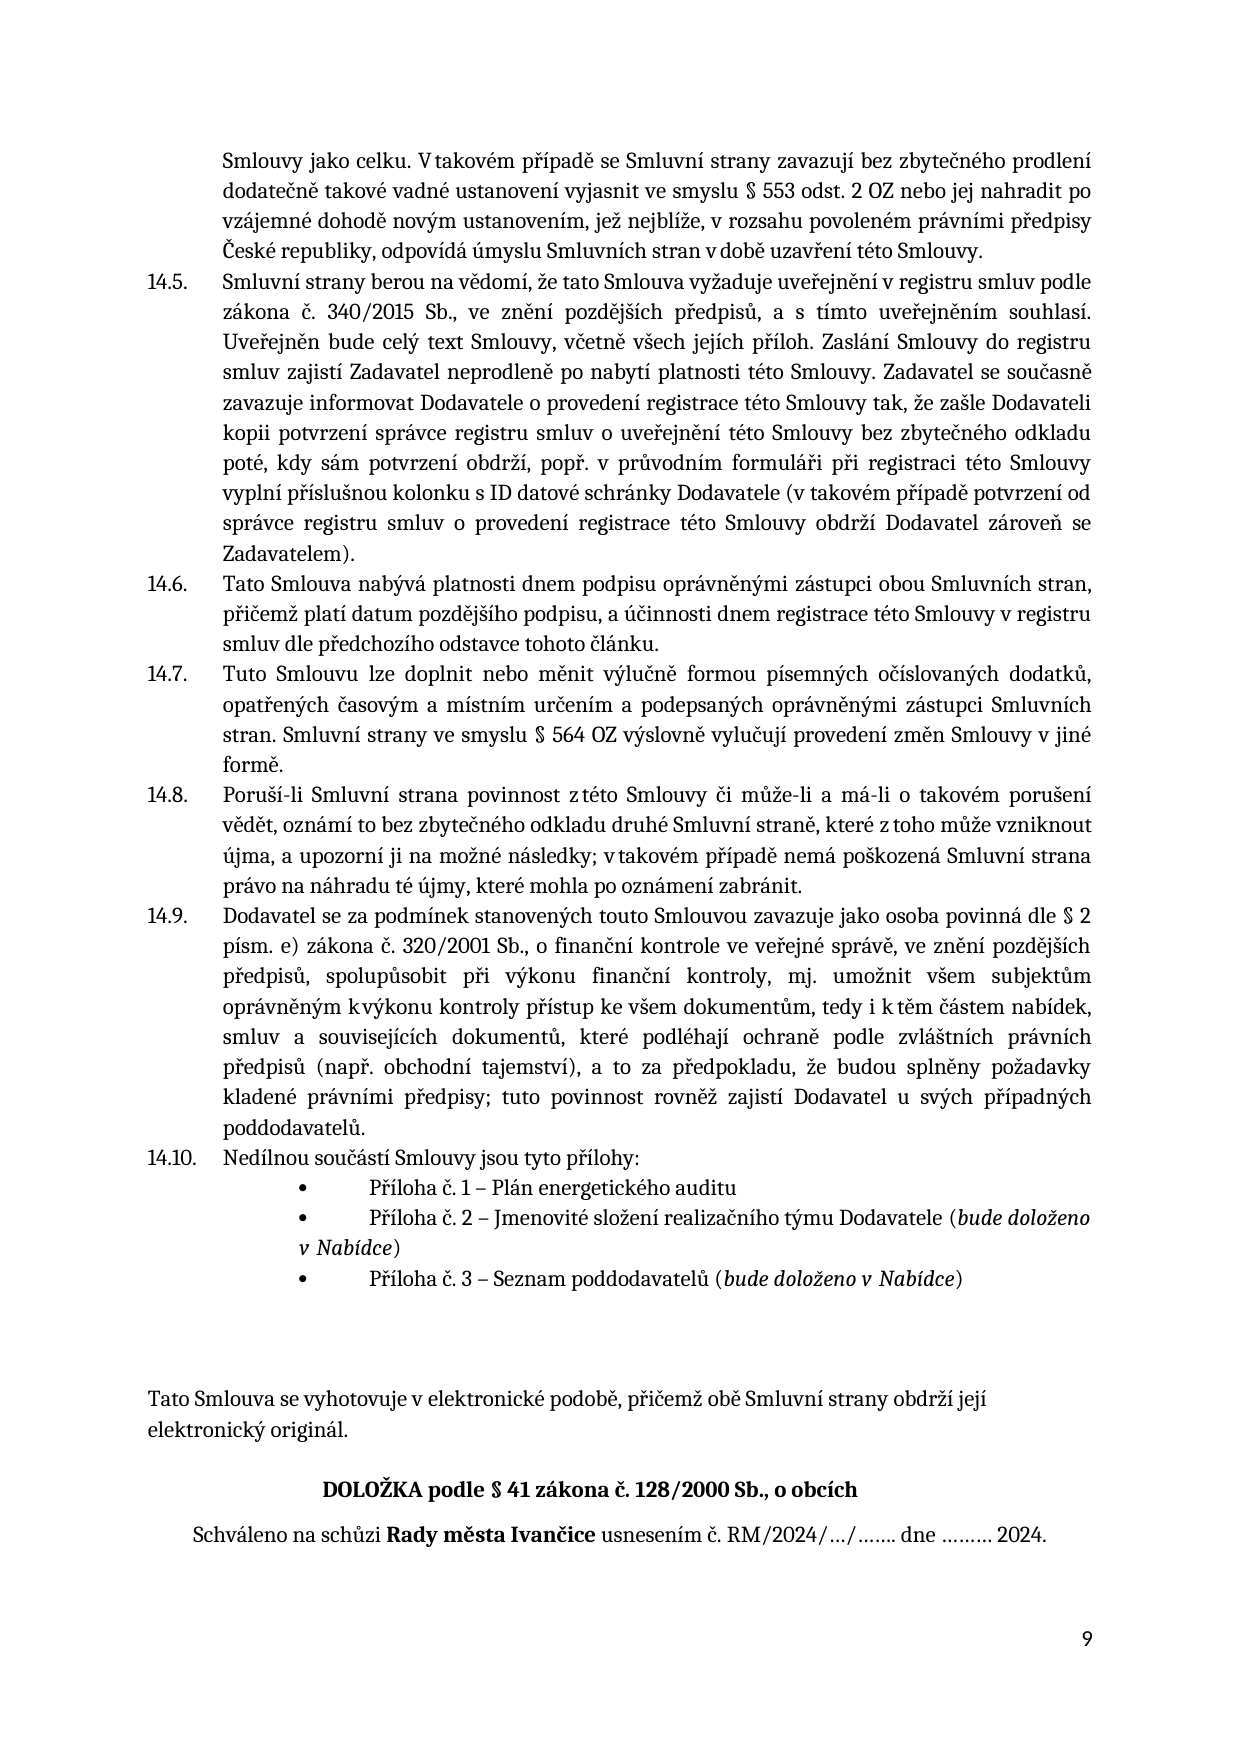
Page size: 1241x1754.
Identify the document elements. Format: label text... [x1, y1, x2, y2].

list Poruší-li Smluvní strana povinnost z této Smlouvy či může-li a má-li o takovém porušení vědět, oznámí to bez zbytečného odkladu druhé Smluvní straně, které z toho může vzniknout újma, a upozorní ji na možné následky; v takovém případě nemá poškozená Smluvní strana právo na náhradu té újmy, které mohla po oznámení zabránit. [148, 782, 1093, 899]
list Nedílnou součástí Smlouvy jsou tyto přílohy: [148, 1144, 1093, 1171]
list Smluvní strany berou na vědomí, že tato Smlouva vyžaduje uveřejnění v registru smluv podle zákona č. 340/2015 Sb., ve znění pozdějších předpisů, a s tímto uveřejněním souhlasí. Uveřejněn bude celý text Smlouvy, včetně všech jejích příloh. Zaslání Smlouvy do registru smluv zajistí Zadavatel neprodleně po nabytí platnosti této Smlouvy. Zadavatel se současně zavazuje informovat Dodavatele o provedení registrace této Smlouvy tak, že zašle Dodavateli kopii potvrzení správce registru smluv o uveřejnění této Smlouvy bez zbytečného odkladu poté, kdy sám potvrzení obdrží, popř. v průvodním formuláři při registraci této Smlouvy vyplní příslušnou kolonku s ID datové schránky Dodavatele (v takovém případě potvrzení od správce registru smluv o provedení registrace této Smlouvy obdrží Dodavatel zároveň se Zadavatelem). [148, 268, 1093, 567]
list Příloha č. 1 – Plán energetického auditu [299, 1175, 1093, 1201]
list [148, 148, 1093, 264]
text DOLOŽKA podle § 41 zákona č. 128/2000 Sb., o obcích [148, 1477, 1033, 1503]
list Příloha č. 3 – Seznam poddodavatelů (bude doloženo v Nabídce) [299, 1265, 1093, 1292]
list Tuto Smlouvu lze doplnit nebo měnit výlučně formou písemných očíslovaných dodatků, opatřených časovým a místním určením a podepsaných oprávněnými zástupci Smluvních stran. Smluvní strany ve smyslu § 564 OZ výslovně vylučují provedení změn Smlouvy v jiné formě. [148, 661, 1093, 778]
list Dodavatel se za podmínek stanovených touto Smlouvou zavazuje jako osoba povinná dle § 2 písm. e) zákona č. 320/2001 Sb., o finanční kontrole ve veřejné správě, ve znění pozdějších předpisů, spolupůsobit při výkonu finanční kontroly, mj. umožnit všem subjektům oprávněným k výkonu kontroly přístup ke všem dokumentům, tedy i k těm částem nabídek, smluv a souvisejících dokumentů, které podléhají ochraně podle zvláštních právních předpisů (např. obchodní tajemství), a to za předpokladu, že budou splněny požadavky kladené právními předpisy; tuto povinnost rovněž zajistí Dodavatel u svých případných poddodavatelů. [148, 903, 1093, 1141]
text Schváleno na schůzi Rady města Ivančice usnesením č. RM/2024/…/……. dne ……… 2024. [148, 1522, 1093, 1548]
list Příloha č. 2 – Jmenovité složení realizačního týmu Dodavatele (bude doloženo v Nabídce) [299, 1205, 1093, 1261]
list Tato Smlouva nabývá platnosti dnem podpisu oprávněnými zástupci obou Smluvních stran, přičemž platí datum pozdějšího podpisu, a účinnosti dnem registrace této Smlouvy v registru smluv dle předchozího odstavce tohoto článku. [148, 571, 1093, 657]
text Tato Smlouva se vyhotovuje v elektronické podobě, přičemž obě Smluvní strany obdrží její elektronický originál. [148, 1386, 1093, 1443]
